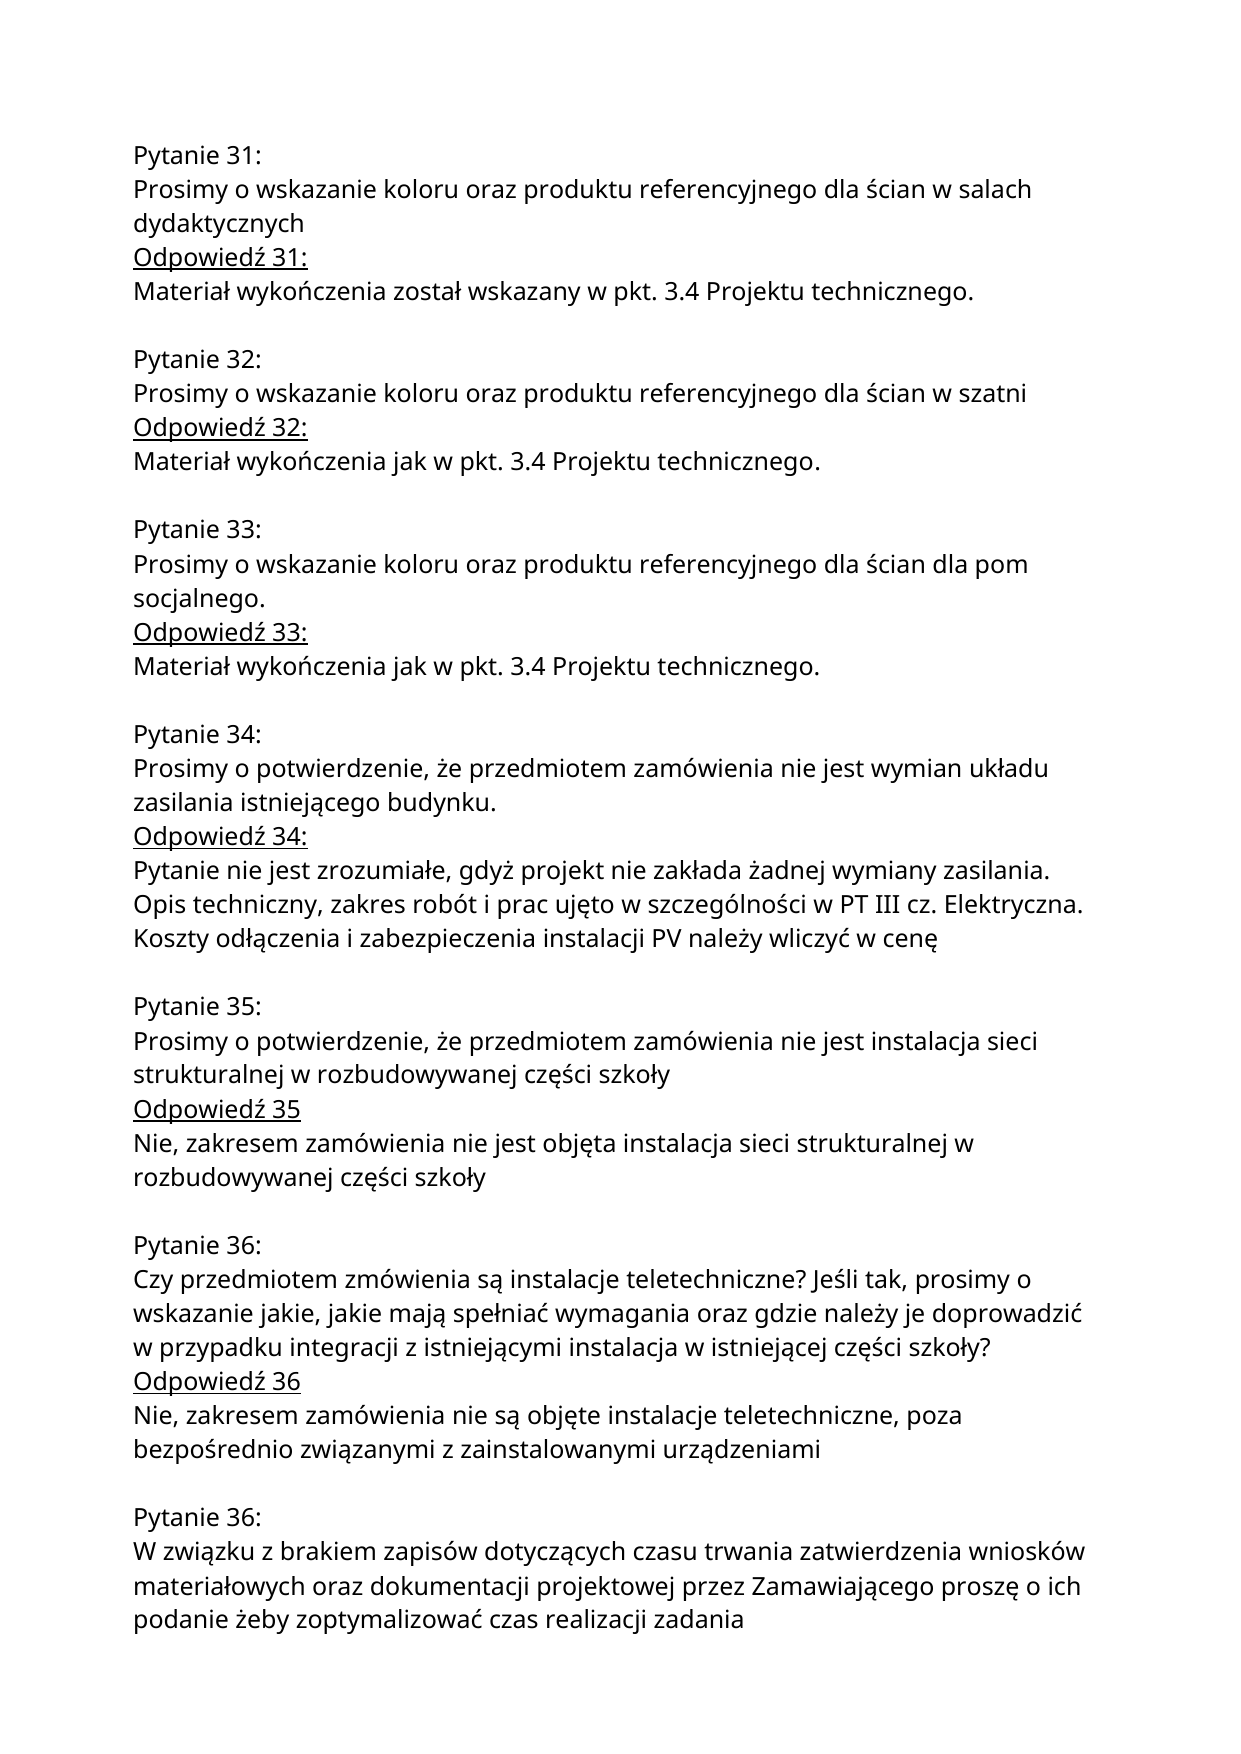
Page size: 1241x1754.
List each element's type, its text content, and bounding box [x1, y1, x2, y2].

text Odpowiedź 31: [133, 240, 1107, 274]
text Pytanie 36: [133, 1500, 1107, 1534]
text Pytanie nie jest zrozumiałe, gdyż projekt nie zakłada żadnej wymiany zasilania. Opis techniczny, zakres robót i prac ujęto w szczególności w PT III cz. Elektryczna. Koszty odłączenia i zabezpieczenia instalacji PV należy wliczyć w cenę [133, 853, 1107, 955]
text Odpowiedź 36 [133, 1364, 1107, 1398]
text Odpowiedź 33: [133, 614, 1107, 648]
text Prosimy o wskazanie koloru oraz produktu referencyjnego dla ścian w szatni [133, 376, 1107, 410]
text Pytanie 35: [133, 989, 1107, 1023]
text Prosimy o wskazanie koloru oraz produktu referencyjnego dla ścian w salach dydaktycznych [133, 172, 1107, 240]
text Materiał wykończenia jak w pkt. 3.4 Projektu technicznego. [133, 444, 1107, 478]
text Pytanie 32: [133, 342, 1107, 376]
text Odpowiedź 34: [133, 819, 1107, 853]
text Prosimy o potwierdzenie, że przedmiotem zamówienia nie jest instalacja sieci strukturalnej w rozbudowywanej części szkoły [133, 1023, 1107, 1091]
text Pytanie 33: [133, 512, 1107, 546]
text Pytanie 31: [133, 137, 1107, 172]
text Prosimy o potwierdzenie, że przedmiotem zamówienia nie jest wymian układu zasilania istniejącego budynku. [133, 751, 1107, 819]
text Pytanie 36: [133, 1227, 1107, 1262]
text W związku z brakiem zapisów dotyczących czasu trwania zatwierdzenia wniosków materiałowych oraz dokumentacji projektowej przez Zamawiającego proszę o ich podanie żeby zoptymalizować czas realizacji zadania [133, 1534, 1107, 1636]
text Odpowiedź 35 [133, 1091, 1107, 1125]
text Pytanie 34: [133, 717, 1107, 751]
text Prosimy o wskazanie koloru oraz produktu referencyjnego dla ścian dla pom socjalnego. [133, 546, 1107, 614]
text Nie, zakresem zamówienia nie są objęte instalacje teletechniczne, poza bezpośrednio związanymi z zainstalowanymi urządzeniami [133, 1398, 1107, 1466]
text Nie, zakresem zamówienia nie jest objęta instalacja sieci strukturalnej w rozbudowywanej części szkoły [133, 1125, 1107, 1193]
text Odpowiedź 32: [133, 410, 1107, 444]
text Materiał wykończenia został wskazany w pkt. 3.4 Projektu technicznego. [133, 274, 1107, 308]
text Materiał wykończenia jak w pkt. 3.4 Projektu technicznego. [133, 648, 1107, 682]
text Czy przedmiotem zmówienia są instalacje teletechniczne? Jeśli tak, prosimy o wskazanie jakie, jakie mają spełniać wymagania oraz gdzie należy je doprowadzić w przypadku integracji z istniejącymi instalacja w istniejącej części szkoły? [133, 1262, 1107, 1364]
